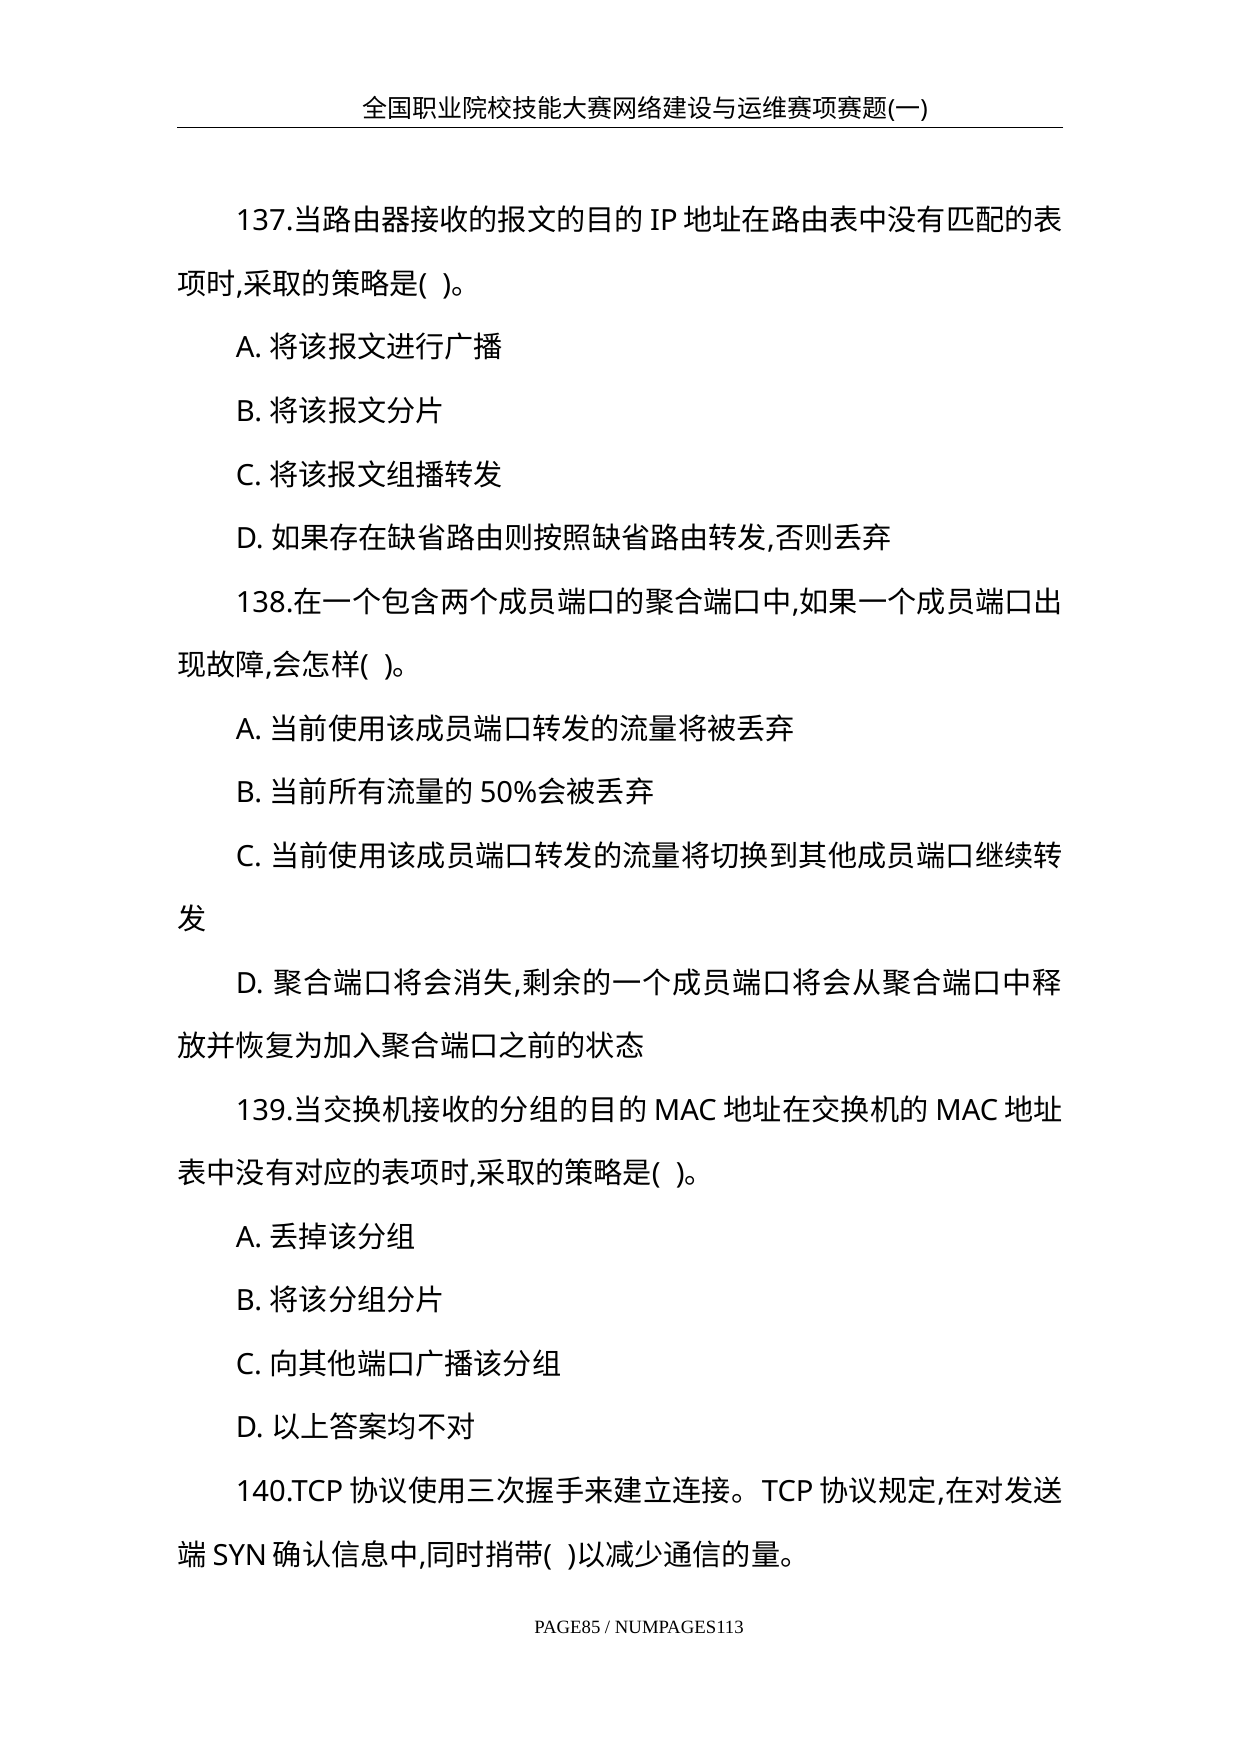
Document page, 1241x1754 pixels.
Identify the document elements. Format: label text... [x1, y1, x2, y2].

text D. 如果存在缺省路由则按照缺省路由转发,否则丢弃 [177, 514, 1063, 557]
text A. 丢掉该分组 [177, 1213, 1063, 1256]
text A. 当前使用该成员端口转发的流量将被丢弃 [177, 705, 1063, 748]
text B. 将该报文分片 [177, 387, 1063, 430]
text 138.在一个包含两个成员端口的聚合端口中,如果一个成员端口出现故障,会怎样( )。 [177, 578, 1063, 684]
text 137.当路由器接收的报文的目的IP地址在路由表中没有匹配的表项时,采取的策略是( )。 [177, 197, 1063, 303]
text A. 将该报文进行广播 [177, 324, 1063, 366]
text 139.当交换机接收的分组的目的MAC地址在交换机的MAC地址表中没有对应的表项时,采取的策略是( )。 [177, 1086, 1063, 1192]
text B. 当前所有流量的50%会被丢弃 [177, 769, 1063, 811]
text D. 聚合端口将会消失,剩余的一个成员端口将会从聚合端口中释放并恢复为加入聚合端口之前的状态 [177, 959, 1063, 1065]
text D. 以上答案均不对 [177, 1404, 1063, 1446]
text C. 向其他端口广播该分组 [177, 1340, 1063, 1383]
text B. 将该分组分片 [177, 1277, 1063, 1319]
text C. 当前使用该成员端口转发的流量将切换到其他成员端口继续转发 [177, 832, 1063, 938]
text 140.TCP协议使用三次握手来建立连接。TCP协议规定,在对发送端SYN确认信息中,同时捎带( )以减少通信的量。 [177, 1467, 1063, 1573]
text C. 将该报文组播转发 [177, 451, 1063, 493]
